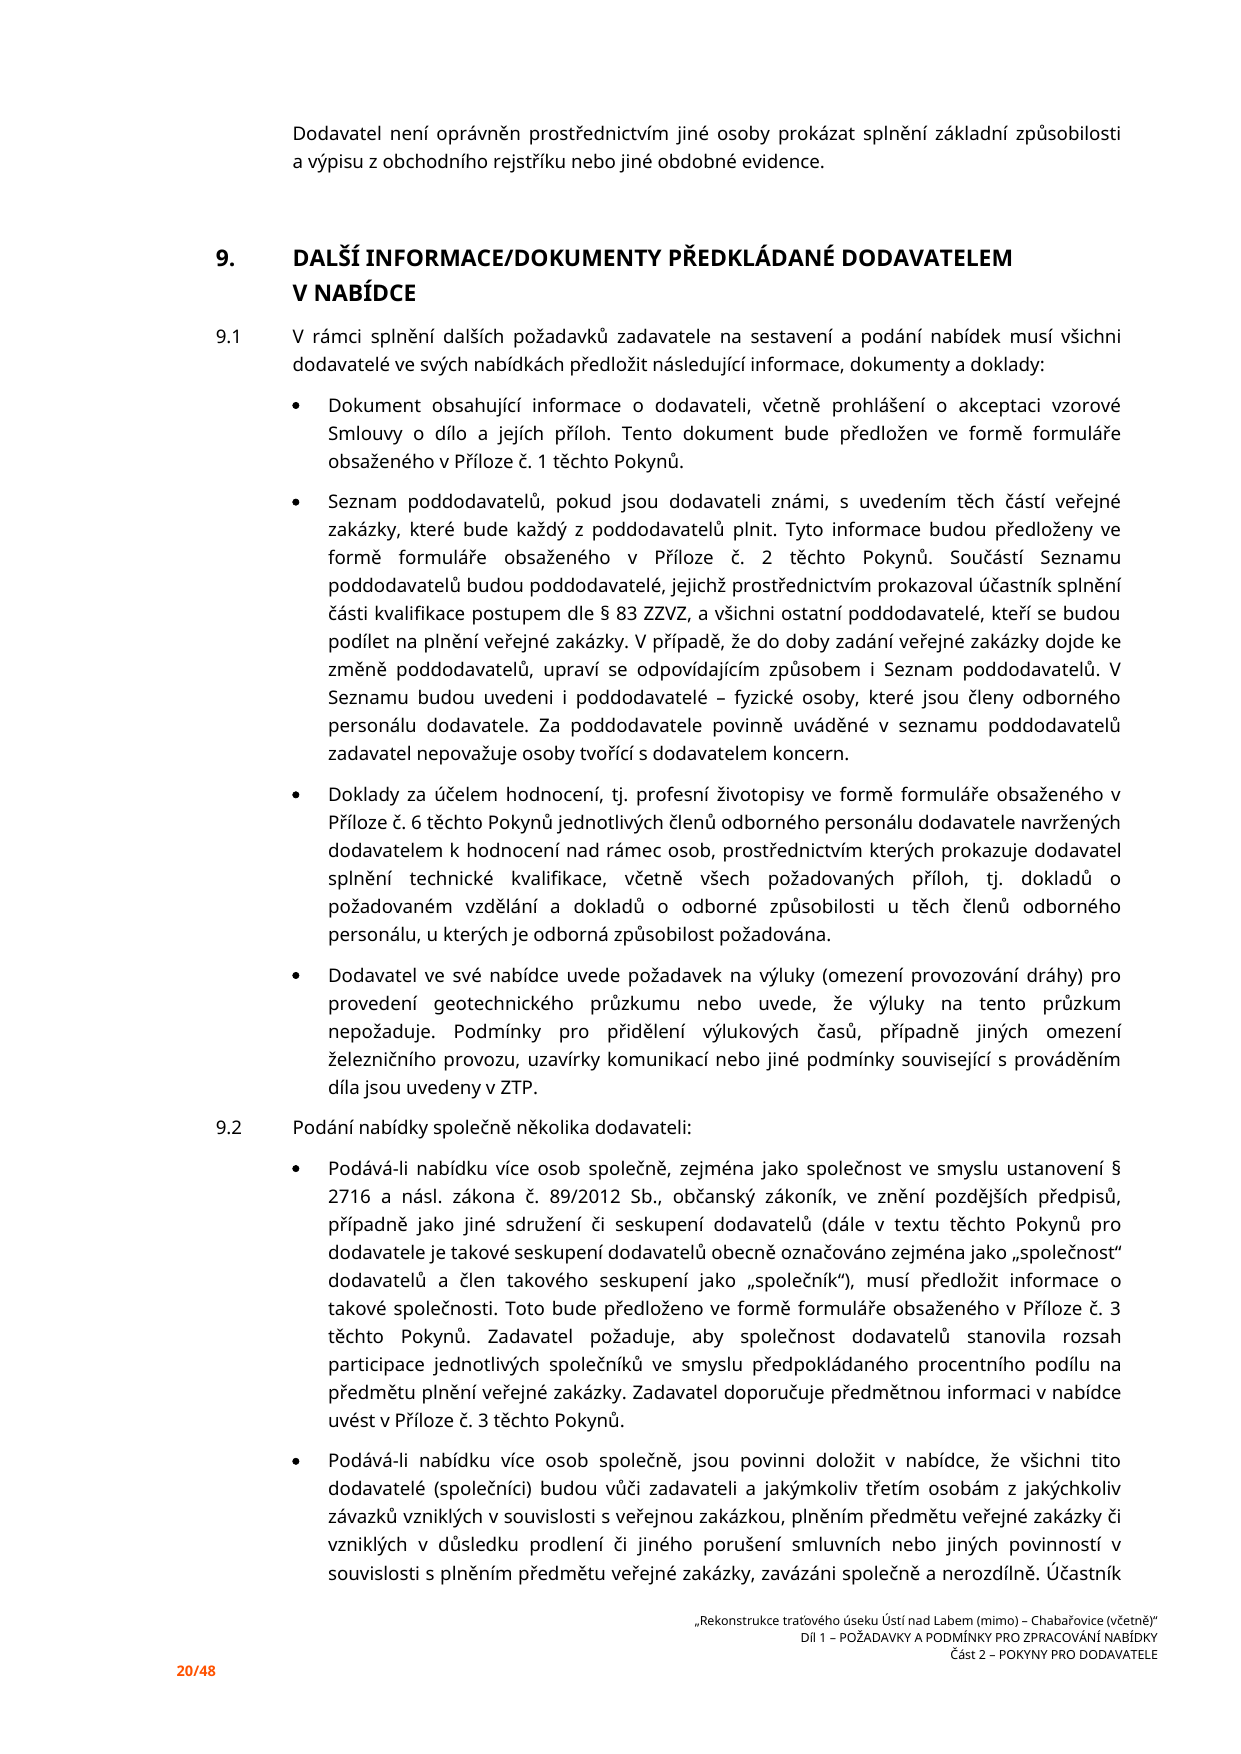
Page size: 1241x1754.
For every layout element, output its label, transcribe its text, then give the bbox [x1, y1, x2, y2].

text Dodavatel není oprávněn prostřednictvím jiné osoby prokázat splnění základní způsobilosti a výpisu z obchodního rejstříku nebo jiné obdobné evidence. [292, 121, 1122, 174]
text V rámci splnění dalších požadavků zadavatele na sestavení a podání nabídek musí všichni dodavatelé ve svých nabídkách předložit následující informace, dokumenty a doklady: [216, 323, 1122, 377]
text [292, 1448, 1122, 1585]
text Dokument obsahující informace o dodavateli, včetně prohlášení o akceptaci vzorové Smlouvy o dílo a jejích příloh. Tento dokument bude předložen ve formě formuláře obsaženého v Příloze č. 1 těchto Pokynů. [292, 392, 1122, 473]
text Dodavatel ve své nabídce uvede požadavek na výluky (omezení provozování dráhy) pro provedení geotechnického průzkumu nebo uvede, že výluky na tento průzkum nepožaduje. Podmínky pro přidělení výlukových časů, případně jiných omezení železničního provozu, uzavírky komunikací nebo jiné podmínky související s prováděním díla jsou uvedeny v ZTP. [292, 962, 1122, 1099]
text Podává-li nabídku více osob společně, zejména jako společnost ve smyslu ustanovení § 2716 a násl. zákona č. 89/2012 Sb., občanský zákoník, ve znění pozdějších předpisů, případně jako jiné sdružení či seskupení dodavatelů (dále v textu těchto Pokynů pro dodavatele je takové seskupení dodavatelů obecně označováno zejména jako „společnost“ dodavatelů a člen takového seskupení jako „společník“), musí předložit informace o takové společnosti. Toto bude předloženo ve formě formuláře obsaženého v Příloze č. 3 těchto Pokynů. Zadavatel požaduje, aby společnost dodavatelů stanovila rozsah participace jednotlivých společníků ve smyslu předpokládaného procentního podílu na předmětu plnění veřejné zakázky. Zadavatel doporučuje předmětnou informaci v nabídce uvést v Příloze č. 3 těchto Pokynů. [292, 1155, 1122, 1433]
text Seznam poddodavatelů, pokud jsou dodavateli známi, s uvedením těch částí veřejné zakázky, které bude každý z poddodavatelů plnit. Tyto informace budou předloženy ve formě formuláře obsaženého v Příloze č. 2 těchto Pokynů. Součástí Seznamu poddodavatelů budou poddodavatelé, jejichž prostřednictvím prokazoval účastník splnění části kvalifikace postupem dle § 83 ZZVZ, a všichni ostatní poddodavatelé, kteří se budou podílet na plnění veřejné zakázky. V případě, že do doby zadání veřejné zakázky dojde ke změně poddodavatelů, upraví se odpovídajícím způsobem i Seznam poddodavatelů. V Seznamu budou uvedeni i poddodavatelé – fyzické osoby, které jsou členy odborného personálu dodavatele. Za poddodavatele povinně uváděné v seznamu poddodavatelů zadavatel nepovažuje osoby tvořící s dodavatelem koncern. [292, 488, 1122, 766]
text Doklady za účelem hodnocení, tj. profesní životopisy ve formě formuláře obsaženého v Příloze č. 6 těchto Pokynů jednotlivých členů odborného personálu dodavatele navržených dodavatelem k hodnocení nad rámec osob, prostřednictvím kterých prokazuje dodavatel splnění technické kvalifikace, včetně všech požadovaných příloh, tj. dokladů o požadovaném vzdělání a dokladů o odborné způsobilosti u těch členů odborného personálu, u kterých je odborná způsobilost požadována. [292, 781, 1122, 947]
text DALŠÍ INFORMACE/DOKUMENTY PŘEDKLÁDANÉ DODAVATELEM v NABÍDCE [216, 242, 1122, 308]
text Podání nabídky společně několika dodavateli: [216, 1114, 1122, 1140]
